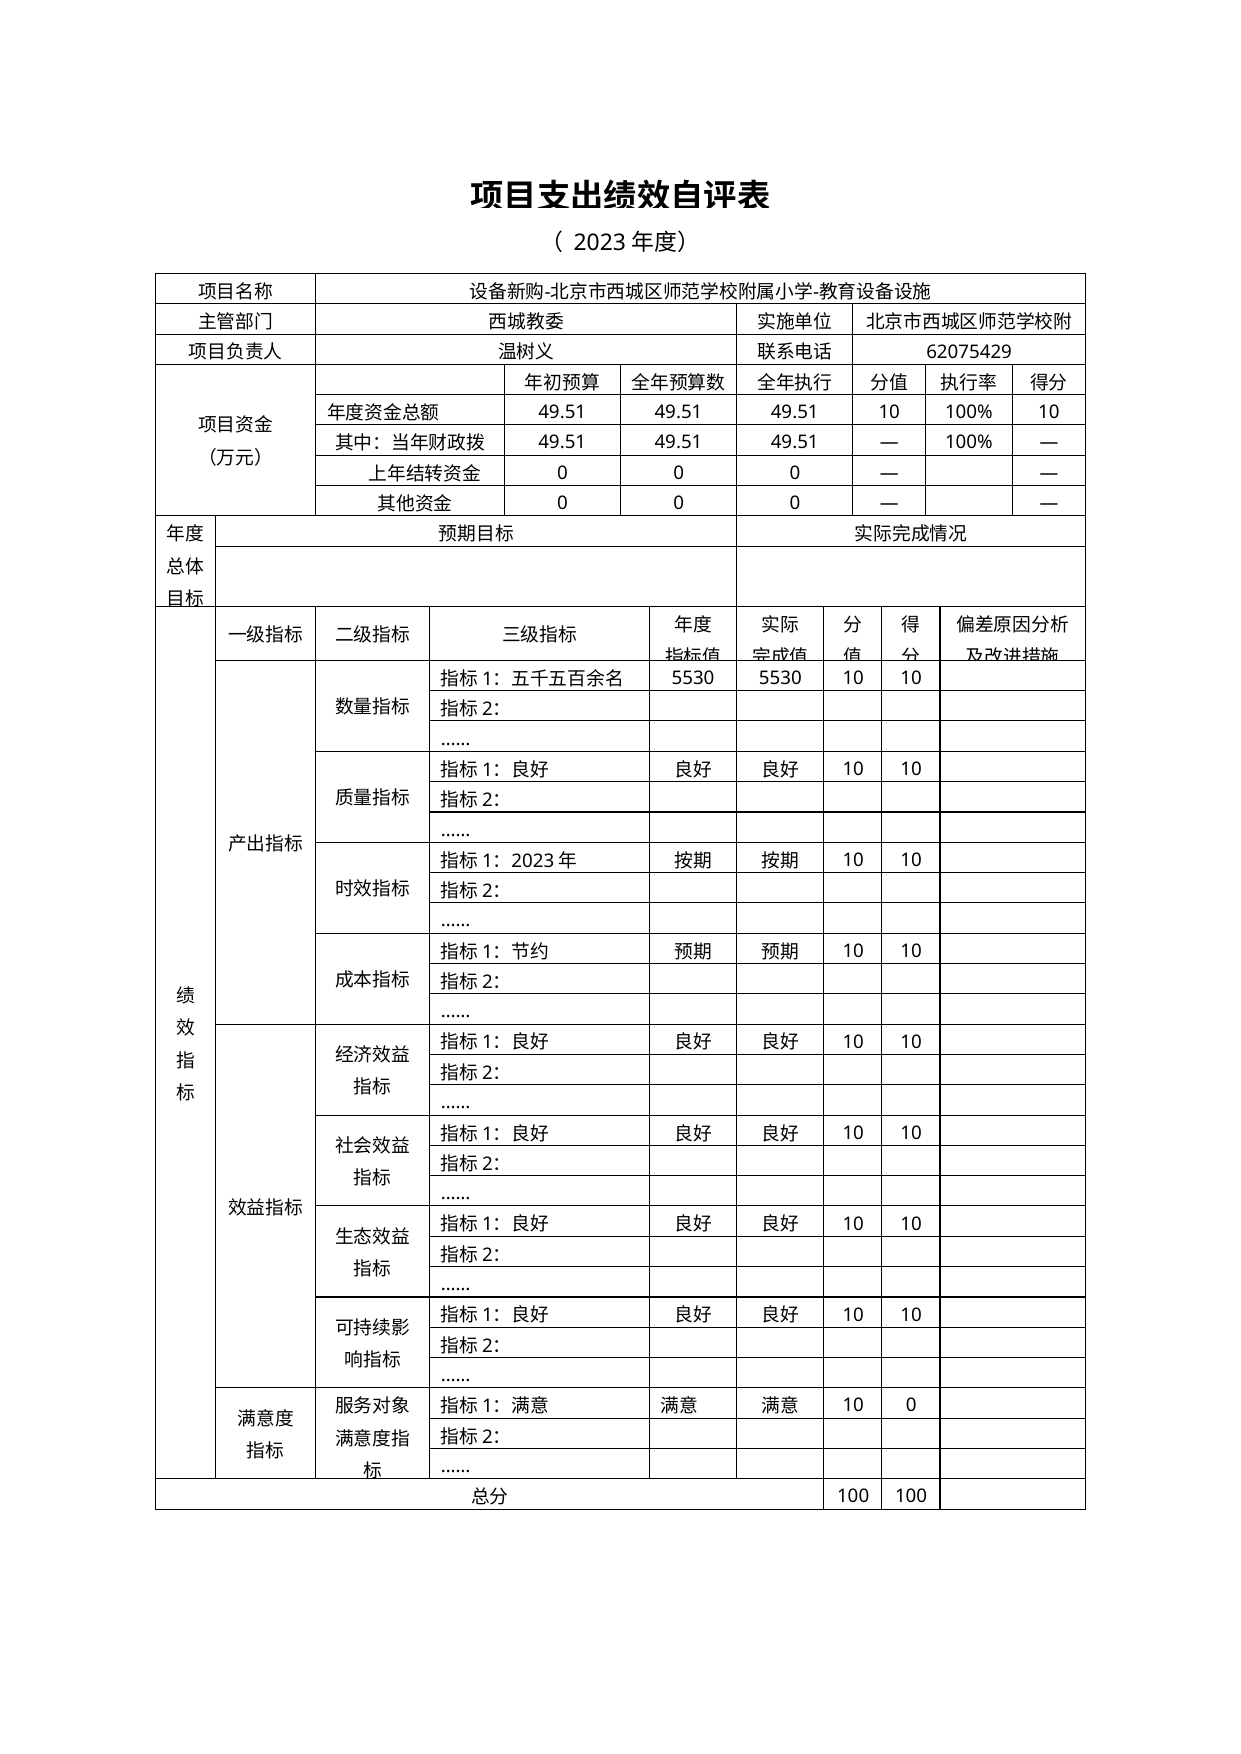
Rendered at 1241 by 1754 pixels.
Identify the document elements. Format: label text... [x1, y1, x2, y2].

table_cell [737, 1085, 823, 1114]
table_cell 10 [824, 1116, 881, 1145]
table_cell [650, 994, 736, 1023]
table_cell 良好 [737, 1025, 823, 1054]
table_cell — [853, 456, 925, 485]
table_cell [941, 1146, 1085, 1175]
table_cell 良好 [650, 1116, 736, 1145]
table_cell 预期目标 [216, 516, 736, 546]
table_cell [941, 1176, 1085, 1205]
table_cell 指标1：良好 [430, 752, 649, 781]
table_cell 62075429 [853, 335, 1085, 364]
table_cell [824, 1237, 881, 1266]
table_cell 效益指标 [216, 1025, 315, 1387]
table_cell [941, 752, 1085, 781]
table_cell [650, 1085, 736, 1114]
table_cell [650, 1419, 736, 1448]
table_cell [882, 1328, 939, 1357]
table_cell [941, 843, 1085, 872]
table_cell 可持续影响指标 [316, 1298, 429, 1387]
table_cell 10 [882, 1116, 939, 1145]
table_cell 100% [926, 425, 1012, 455]
table_cell [737, 873, 823, 902]
table_cell 10 [824, 752, 881, 781]
table_cell [737, 964, 823, 993]
table_cell 项目负责人 [156, 335, 315, 364]
table_cell 0 [621, 486, 736, 515]
table_cell 分值 [853, 365, 925, 394]
table_cell [941, 721, 1085, 751]
table_cell 0 [737, 486, 852, 515]
table_cell 0 [882, 1388, 939, 1418]
table_cell [882, 691, 939, 720]
table_cell 良好 [737, 752, 823, 781]
table_cell 49.51 [737, 425, 852, 455]
table_cell 10 [853, 395, 925, 424]
table_cell [737, 1055, 823, 1084]
table_cell [882, 873, 939, 902]
table_cell 时效指标 [316, 843, 429, 933]
table_cell 得分 [1013, 365, 1085, 394]
table_cell [824, 1449, 881, 1478]
table_cell 经济效益 指标 [316, 1025, 429, 1114]
table_cell [824, 1085, 881, 1114]
table_cell [824, 964, 881, 993]
table_cell [882, 1358, 939, 1387]
table_cell [737, 903, 823, 933]
table_cell [941, 1328, 1085, 1357]
table_cell [941, 964, 1085, 993]
table_cell [737, 1419, 823, 1448]
table_cell 满意度 指标 [216, 1388, 315, 1478]
table_cell 年度 指标值 [650, 607, 736, 660]
table_cell 指标1：节约 [430, 934, 649, 963]
table_cell 良好 [650, 1025, 736, 1054]
table_cell 预期 [650, 934, 736, 963]
table_cell [737, 813, 823, 842]
table_cell — [1013, 456, 1085, 485]
table_cell 北京市西城区师范学校附属小学 [853, 304, 1085, 333]
table_cell [824, 721, 881, 751]
table_cell 实际 完成值 [737, 607, 823, 660]
table_cell — [1013, 486, 1085, 515]
table_cell [824, 691, 881, 720]
table_cell [824, 873, 881, 902]
table_cell 指标2： [430, 1419, 649, 1448]
table_cell [737, 1449, 823, 1478]
table_cell [882, 721, 939, 751]
table_cell [941, 1267, 1085, 1296]
table_cell [941, 1358, 1085, 1387]
table_cell （ 2023 年度） [155, 208, 1085, 273]
table_cell 良好 [737, 1116, 823, 1145]
table_cell [882, 1085, 939, 1114]
table_cell [737, 691, 823, 720]
table_cell 数量指标 [316, 661, 429, 751]
table_cell [941, 1116, 1085, 1145]
table_cell 10 [824, 1025, 881, 1054]
table_cell [824, 1055, 881, 1084]
table_cell 分值 [824, 607, 881, 660]
table_cell [824, 1176, 881, 1205]
table_cell [941, 1237, 1085, 1266]
table_cell [941, 782, 1085, 811]
table_cell 社会效益 指标 [316, 1116, 429, 1205]
table_cell 5530 [737, 661, 823, 690]
table_cell 0 [737, 456, 852, 485]
table_cell 5530 [650, 661, 736, 690]
table_cell 49.51 [737, 395, 852, 424]
table_cell 100 [824, 1479, 881, 1508]
table_cell [824, 1328, 881, 1357]
table_cell 10 [882, 1025, 939, 1054]
table_cell 西城教委 [316, 304, 736, 333]
table_cell [650, 1328, 736, 1357]
table_cell [737, 1176, 823, 1205]
table_cell …… [430, 813, 649, 842]
table_cell 10 [824, 1298, 881, 1327]
table_cell 10 [1013, 395, 1085, 424]
table_cell [824, 903, 881, 933]
table_cell 49.51 [505, 425, 620, 455]
table_cell 年度总体目标 [156, 516, 215, 606]
table_cell [737, 1146, 823, 1175]
table_cell [316, 365, 504, 394]
table_cell [737, 721, 823, 751]
table_cell — [853, 425, 925, 455]
table_cell 10 [824, 843, 881, 872]
table_cell 质量指标 [316, 752, 429, 842]
table_cell 10 [824, 1206, 881, 1236]
table_cell 10 [882, 752, 939, 781]
table_cell 年度资金总额 [316, 395, 504, 424]
table_cell [882, 964, 939, 993]
table_cell 0 [505, 456, 620, 485]
table_cell [941, 1206, 1085, 1236]
table_cell 其中：当年财政拨款 [316, 425, 504, 455]
table_cell 指标1：满意 [430, 1388, 649, 1418]
table_cell 49.51 [621, 425, 736, 455]
table_cell 全年预算数 [621, 365, 736, 394]
table_cell 10 [824, 661, 881, 690]
table_cell [737, 994, 823, 1023]
table_cell 成本指标 [316, 934, 429, 1023]
table_cell [882, 994, 939, 1023]
table_cell 100% [926, 395, 1012, 424]
table_cell 指标2： [430, 782, 649, 811]
table_cell 联系电话 [737, 335, 852, 364]
table_cell 一级指标 [216, 607, 315, 660]
table_cell 生态效益 指标 [316, 1206, 429, 1296]
table_cell [650, 964, 736, 993]
table_cell [941, 994, 1085, 1023]
table_cell 上年结转资金 [316, 456, 504, 485]
table_cell [650, 782, 736, 811]
table_cell [882, 1267, 939, 1296]
table_cell [882, 813, 939, 842]
table_cell [941, 934, 1085, 963]
table_cell 二级指标 [316, 607, 429, 660]
table_cell 良好 [650, 1298, 736, 1327]
table_cell 项目资金 （万元） [156, 365, 315, 515]
table_cell [824, 813, 881, 842]
table_header 项目支出绩效自评表 [155, 162, 1085, 208]
table_cell [650, 1267, 736, 1296]
table_cell [737, 1267, 823, 1296]
table_cell [650, 1055, 736, 1084]
table_cell [650, 1146, 736, 1175]
table_cell 项目名称 [156, 274, 315, 303]
table_cell [650, 1237, 736, 1266]
table_cell [824, 1146, 881, 1175]
table_cell …… [430, 1085, 649, 1114]
table_cell 0 [621, 456, 736, 485]
table_cell 其他资金 [316, 486, 504, 515]
table_cell 预期 [737, 934, 823, 963]
table_cell …… [430, 1176, 649, 1205]
table_cell 10 [882, 1206, 939, 1236]
table_cell [941, 1085, 1085, 1114]
table_cell [824, 782, 881, 811]
table_cell [737, 1328, 823, 1357]
table_cell 温树义 [316, 335, 736, 364]
table_cell [882, 1237, 939, 1266]
table_cell [882, 1419, 939, 1448]
table_cell 指标2： [430, 964, 649, 993]
table_cell 良好 [737, 1206, 823, 1236]
table_cell 按期 [650, 843, 736, 872]
table_cell 49.51 [621, 395, 736, 424]
table_cell 产出指标 [216, 661, 315, 1023]
table_cell [941, 661, 1085, 690]
table_cell [941, 1449, 1085, 1478]
table_cell [824, 1419, 881, 1448]
table_cell — [1013, 425, 1085, 455]
table_cell 良好 [650, 752, 736, 781]
table_cell …… [430, 994, 649, 1023]
table_cell 绩 效 指 标 [156, 607, 215, 1478]
table_cell 指标1：2023年 [430, 843, 649, 872]
table_cell [941, 1025, 1085, 1054]
table_cell [941, 1388, 1085, 1418]
table_cell 主管部门 [156, 304, 315, 333]
table_cell [650, 813, 736, 842]
table_cell [882, 1449, 939, 1478]
table_cell 指标1：良好 [430, 1298, 649, 1327]
table_cell 三级指标 [430, 607, 649, 660]
table_cell 设备新购-北京市西城区师范学校附属小学-教育设备设施 [316, 274, 1085, 303]
table_cell …… [430, 721, 649, 751]
table_cell 实施单位 [737, 304, 852, 333]
table_cell — [853, 486, 925, 515]
table_cell [824, 1267, 881, 1296]
table_cell 指标2： [430, 1328, 649, 1357]
table_cell [737, 782, 823, 811]
table_cell [650, 1358, 736, 1387]
table_cell [737, 1358, 823, 1387]
table_cell 按期 [737, 843, 823, 872]
table_cell [882, 782, 939, 811]
table_cell 偏差原因分析及改进措施 [941, 607, 1085, 660]
table_cell [824, 994, 881, 1023]
table_cell [737, 1237, 823, 1266]
table_cell 10 [824, 934, 881, 963]
table_cell 指标2： [430, 873, 649, 902]
table_cell [650, 1449, 736, 1478]
table_cell …… [430, 1449, 649, 1478]
table_cell [650, 873, 736, 902]
table_cell 总分 [156, 1479, 823, 1508]
table_cell [650, 1176, 736, 1205]
table_cell 0 [505, 486, 620, 515]
table_cell [882, 1176, 939, 1205]
table_cell 指标1：良好 [430, 1025, 649, 1054]
table_cell [941, 1479, 1085, 1508]
table_cell 年初预算数 [505, 365, 620, 394]
table_cell 10 [882, 1298, 939, 1327]
table_cell 指标1：良好 [430, 1206, 649, 1236]
table_cell 全年执行数 [737, 365, 852, 394]
table_cell 10 [882, 934, 939, 963]
table_cell [650, 721, 736, 751]
table_cell [882, 1055, 939, 1084]
table_cell 10 [824, 1388, 881, 1418]
table_cell [650, 691, 736, 720]
table_cell …… [430, 1267, 649, 1296]
table_cell 指标2： [430, 1237, 649, 1266]
table_cell 指标1：五千五百余名学生 [430, 661, 649, 690]
table_cell …… [430, 903, 649, 933]
table_cell [882, 1146, 939, 1175]
table_cell 良好 [737, 1298, 823, 1327]
table_cell …… [430, 1358, 649, 1387]
table_cell 100 [882, 1479, 939, 1508]
table_cell 10 [882, 661, 939, 690]
table_cell 49.51 [505, 395, 620, 424]
table_cell 10 [882, 843, 939, 872]
table_cell 满意 [737, 1388, 823, 1418]
table_cell [650, 903, 736, 933]
table_cell [941, 813, 1085, 842]
table_cell [926, 486, 1012, 515]
table_cell [926, 456, 1012, 485]
table_cell 指标1：良好 [430, 1116, 649, 1145]
table_cell 良好 [650, 1206, 736, 1236]
table_cell [941, 1055, 1085, 1084]
table_cell [737, 547, 1085, 606]
table_cell [941, 873, 1085, 902]
table_cell [882, 903, 939, 933]
table_cell [941, 1419, 1085, 1448]
table_cell 指标2： [430, 1146, 649, 1175]
table_cell 服务对象满意度指标 [316, 1388, 429, 1478]
table_cell [216, 547, 736, 606]
table_cell 指标2： [430, 691, 649, 720]
table_cell 得分 [882, 607, 939, 660]
table_cell [941, 691, 1085, 720]
table_cell 执行率 [926, 365, 1012, 394]
table_cell [941, 903, 1085, 933]
table_cell 实际完成情况 [737, 516, 1085, 546]
table_cell 指标2： [430, 1055, 649, 1084]
table_cell 满意 [650, 1388, 736, 1418]
table_cell [941, 1298, 1085, 1327]
table_cell [824, 1358, 881, 1387]
